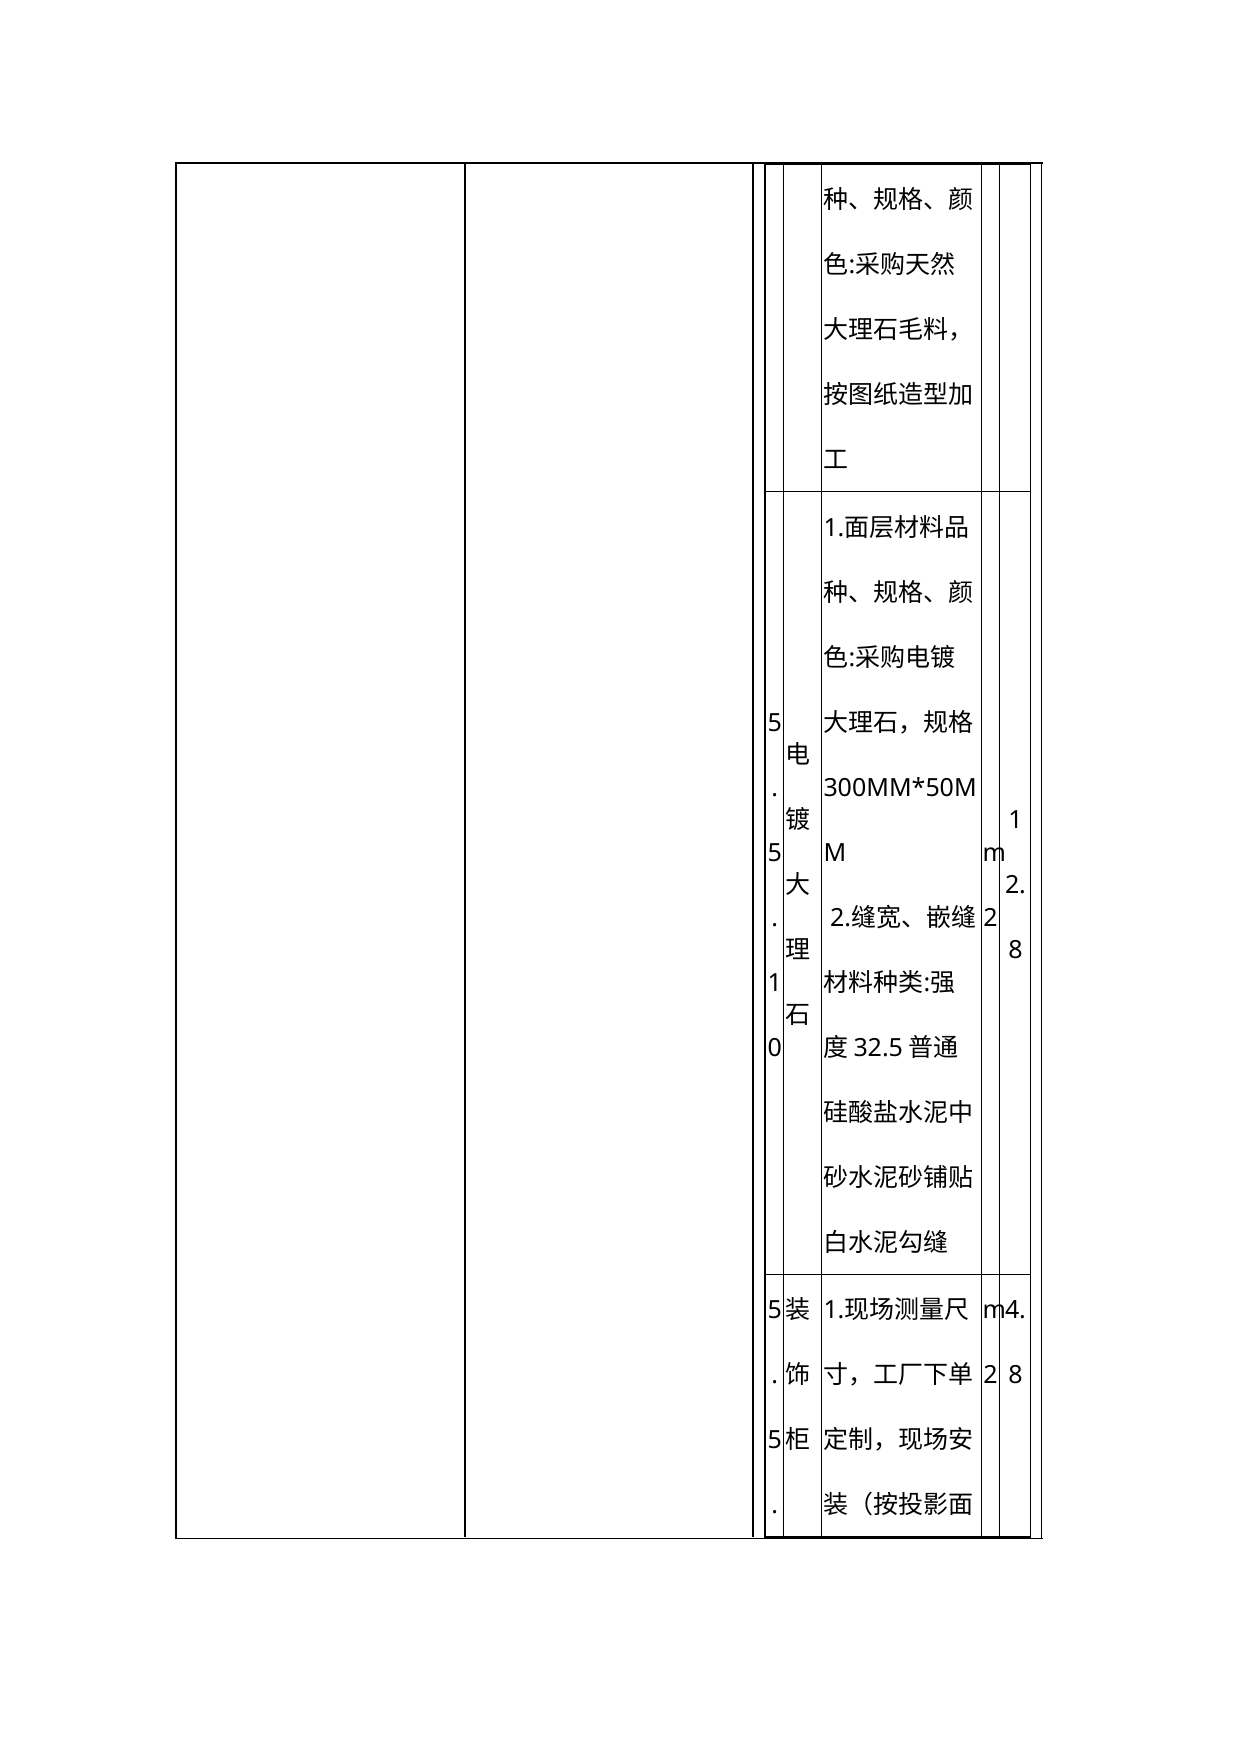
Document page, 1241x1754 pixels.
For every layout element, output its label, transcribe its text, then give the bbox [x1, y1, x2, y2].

table_cell [754, 164, 764, 1537]
table_cell [982, 492, 999, 1274]
table_cell [1031, 164, 1041, 1537]
table_cell [1000, 492, 1030, 1274]
table_cell [784, 165, 821, 491]
table_cell [822, 492, 981, 1274]
table_cell [1000, 1275, 1030, 1536]
table_cell [466, 164, 752, 1537]
table_cell [766, 492, 783, 1274]
table_cell [766, 1275, 783, 1536]
table_cell 1 [177, 164, 464, 1537]
table_cell [1000, 165, 1030, 491]
table_cell [982, 1275, 999, 1536]
table_cell [784, 1275, 821, 1536]
table_cell [822, 165, 981, 491]
table_cell [784, 492, 821, 1274]
table_cell [982, 165, 999, 491]
table_cell [766, 165, 783, 491]
table_cell [822, 1275, 981, 1536]
